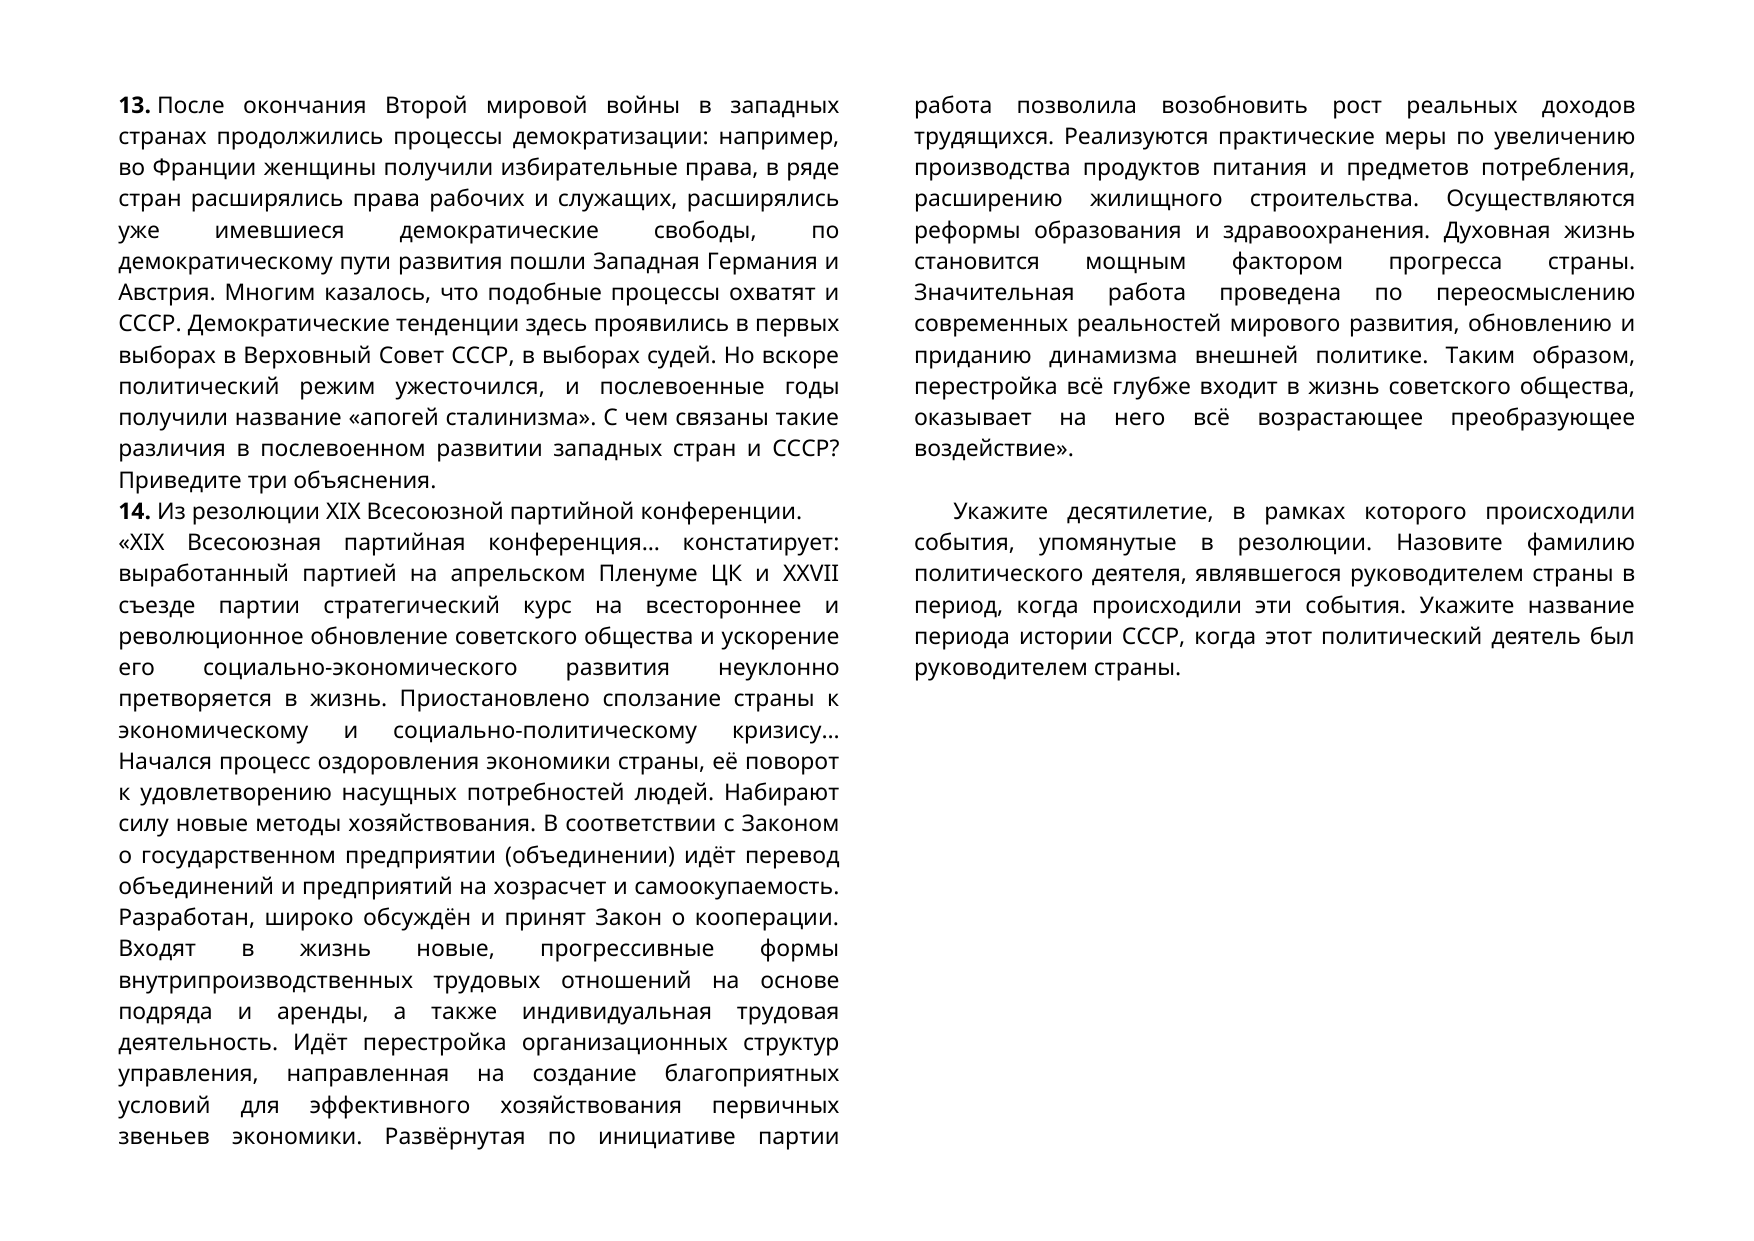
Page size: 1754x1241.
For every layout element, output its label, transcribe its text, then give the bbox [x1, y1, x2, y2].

text 14. Из резолюции XIX Всесоюзной партийной конференции. [118, 495, 840, 526]
text Укажите десятилетие, в рамках которого происходили события, упомянутые в резолюции. Назовите фамилию политического деятеля, являвшегося руководителем страны в период, когда происходили эти события. Укажите название периода истории СССР, когда этот политический деятель был руководителем страны. [914, 495, 1636, 682]
text «XIX Всесоюзная партийная конференция… констатирует: выработанный партией на апрельском Пленуме ЦК и XXVII съезде партии стратегический курс на всестороннее и революционное обновление советского общества и ускорение его социально-экономического развития неуклонно претворяется в жизнь. Приостановлено сползание страны к экономическому и социально-политическому кризису… Начался процесс оздоровления экономики страны, её поворот к удовлетворению насущных потребностей людей. Набирают силу новые методы хозяйствования. В соответствии с Законом о государственном предприятии (объединении) идёт перевод объединений и предприятий на хозрасчет и самоокупаемость. Разработан, широко обсуждён и принят Закон о кооперации. Входят в жизнь новые, прогрессивные формы внутрипроизводственных трудовых отношений на основе подряда и аренды, а также индивидуальная трудовая деятельность. Идёт перестройка организационных структур управления, направленная на создание благоприятных условий для эффективного хозяйствования первичных звеньев экономики. Развёрнутая по инициативе партии работа позволила возобновить рост реальных доходов трудящихся. Реализуются практические меры по увеличению производства продуктов питания и предметов потребления, расширению жилищного строительства. Осуществляются реформы образования и здравоохранения. Духовная жизнь становится мощным фактором прогресса страны. Значительная работа проведена по переосмыслению современных реальностей мирового развития, обновлению и приданию динамизма внешней политике. Таким образом, перестройка всё глубже входит в жизнь советского общества, оказывает на него всё возрастающее преобразующее воздействие». [914, 89, 1636, 464]
text 13. После окончания Второй мировой войны в западных странах продолжились процессы демократизации: например, во Франции женщины получили избирательные права, в ряде стран расширялись права рабочих и служащих, расширялись уже имевшиеся демократические свободы, по демократическому пути развития пошли Западная Германия и Австрия. Многим казалось, что подобные процессы охватят и СССР. Демократические тенденции здесь проявились в первых выборах в Верховный Совет СССР, в выборах судей. Но вскоре политический режим ужесточился, и послевоенные годы получили название «апогей сталинизма». С чем связаны такие различия в послевоенном развитии западных стран и СССР? Приведите три объяснения. [118, 89, 840, 495]
text «XIX Всесоюзная партийная конференция… констатирует: выработанный партией на апрельском Пленуме ЦК и XXVII съезде партии стратегический курс на всестороннее и революционное обновление советского общества и ускорение его социально-экономического развития неуклонно претворяется в жизнь. Приостановлено сползание страны к экономическому и социально-политическому кризису… Начался процесс оздоровления экономики страны, её поворот к удовлетворению насущных потребностей людей. Набирают силу новые методы хозяйствования. В соответствии с Законом о государственном предприятии (объединении) идёт перевод объединений и предприятий на хозрасчет и самоокупаемость. Разработан, широко обсуждён и принят Закон о кооперации. Входят в жизнь новые, прогрессивные формы внутрипроизводственных трудовых отношений на основе подряда и аренды, а также индивидуальная трудовая деятельность. Идёт перестройка организационных структур управления, направленная на создание благоприятных условий для эффективного хозяйствования первичных звеньев экономики. Развёрнутая по инициативе партии работа позволила возобновить рост реальных доходов трудящихся. Реализуются практические меры по увеличению производства продуктов питания и предметов потребления, расширению жилищного строительства. Осуществляются реформы образования и здравоохранения. Духовная жизнь становится мощным фактором прогресса страны. Значительная работа проведена по переосмыслению современных реальностей мирового развития, обновлению и приданию динамизма внешней политике. Таким образом, перестройка всё глубже входит в жизнь советского общества, оказывает на него всё возрастающее преобразующее воздействие». [118, 526, 840, 1151]
